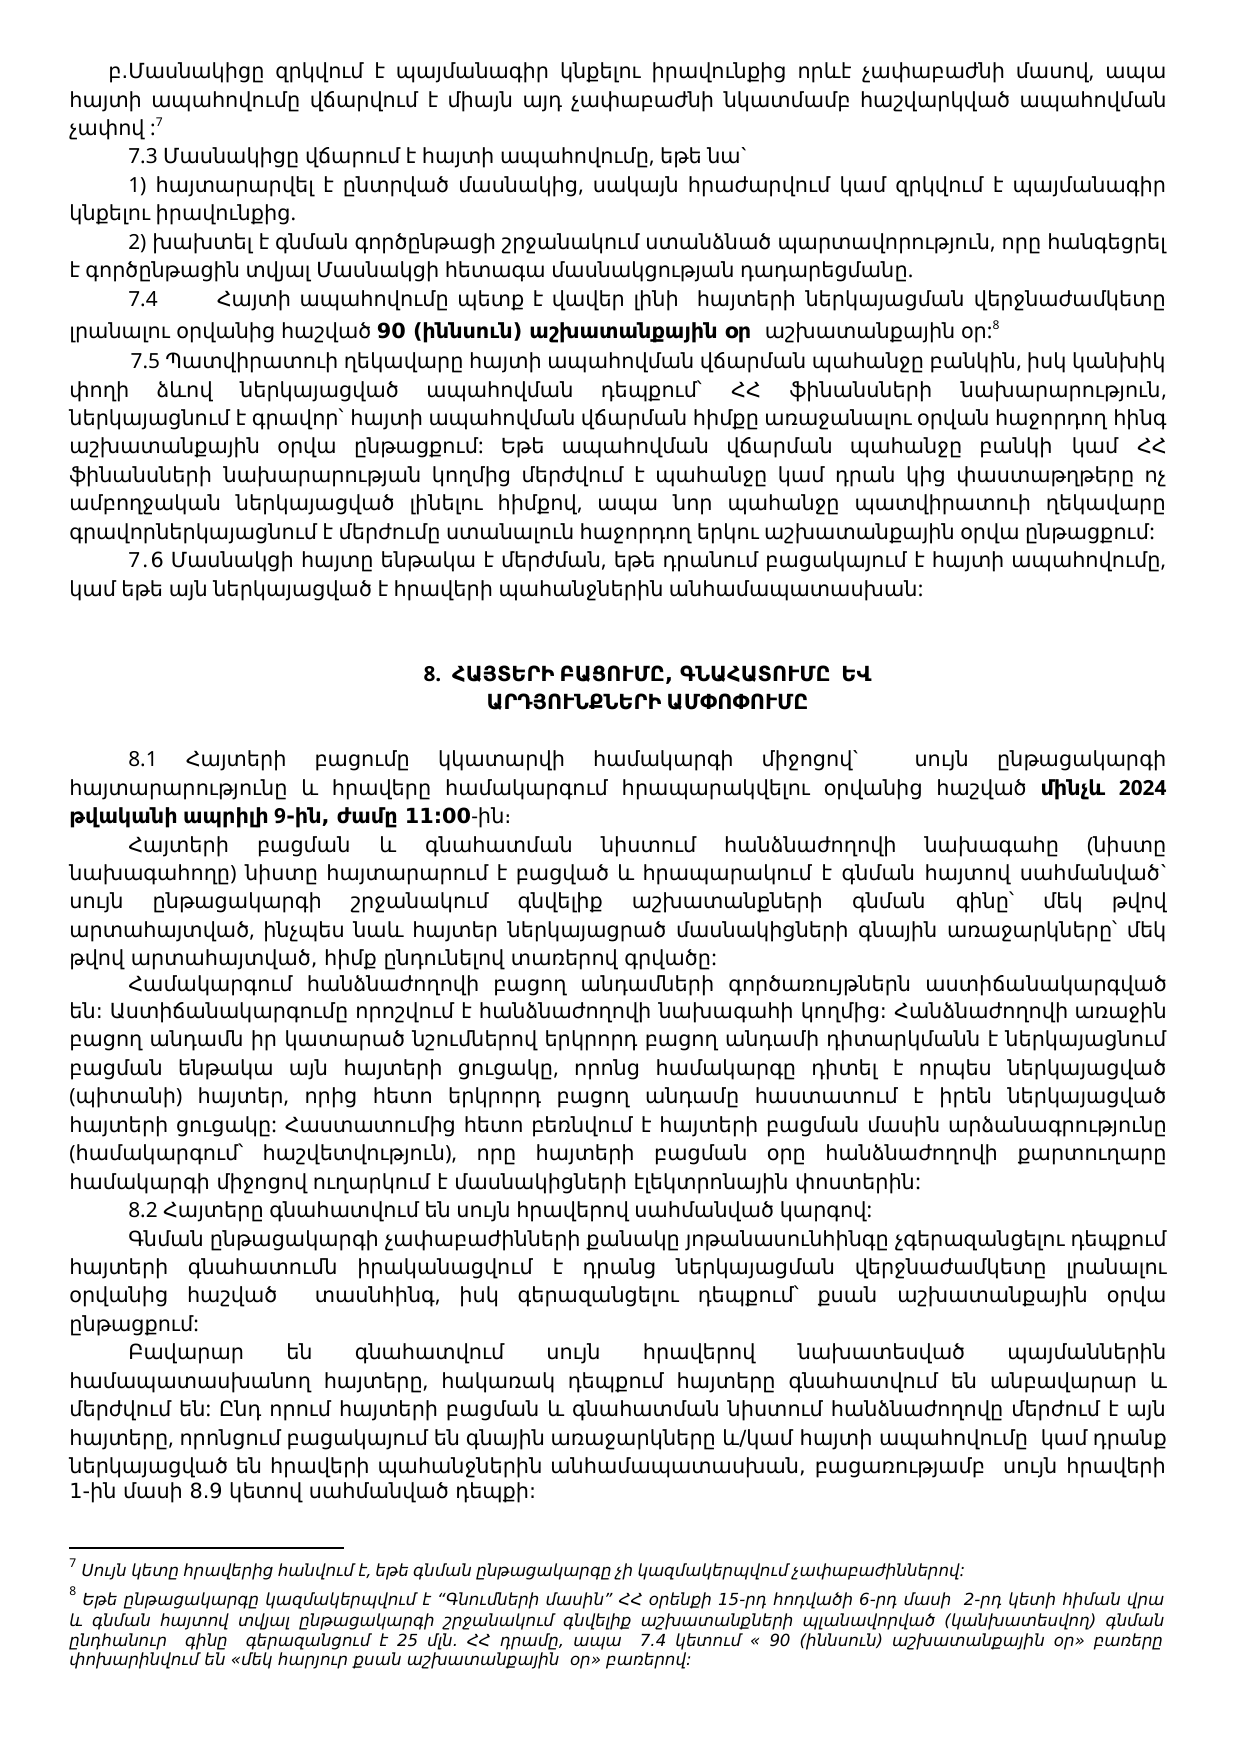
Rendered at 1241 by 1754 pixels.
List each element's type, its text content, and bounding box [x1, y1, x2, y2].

text 7.3 Մասնակիցը վճարում է հայտի ապահովումը, եթե նա` [69, 142, 1167, 170]
text ԱՐԴՅՈՒՆՔՆԵՐԻ ԱՄՓՈՓՈՒՄԸ [69, 687, 1167, 716]
text բ.Մասնակիցը զրկվում է պայմանագիր կնքելու իրավունքից որևէ չափաբաժնի մասով, ապա հայտի ապահովումը վճարվում է միայն այդ չափաբաժնի նկատմամբ հաշվարկված ապահովման չափով : [69, 56, 1167, 142]
text 8. ՀԱՅՏԵՐԻ ԲԱՑՈՒՄԸ, ԳՆԱՀԱՏՈՒՄԸ ԵՎ [69, 659, 1167, 687]
text 1) հայտարարվել է ընտրված մասնակից, սակայն հրաժարվում կամ զրկվում է պայմանագիր կնքելու իրավունքից. [69, 170, 1167, 227]
text 7.5 Պատվիրատուի ղեկավարը հայտի ապահովման վճարման պահանջը բանկին, իսկ կանխիկ փողի ձևով ներկայացված ապահովման դեպքում՝ ՀՀ ֆինանսների նախարարություն, ներկայացնում է գրավոր՝ հայտի ապահովման վճարման հիմքը առաջանալու օրվան հաջորդող հինգ աշխատանքային օրվա ընթացքում: Եթե ապահովման վճարման պահանջը բանկի կամ ՀՀ ֆինանսների նախարարության կողմից մերժվում է պահանջը կամ դրան կից փաստաթղթերը ոչ ամբողջական ներկայացված լինելու հիմքով, ապա նոր պահանջը պատվիրատուի ղեկավարը գրավորներկայացնում է մերժումը ստանալուն հաջորդող երկու աշխատանքային օրվա ընթացքում: [69, 346, 1167, 545]
text 2) խախտել է գնման գործընթացի շրջանակում ստանձնած պարտավորություն, որը հանգեցրել է գործընթացին տվյալ Մասնակցի հետագա մասնակցության դադարեցմանը. [69, 227, 1167, 284]
text Գնման ընթացակարգի չափաբաժինների քանակը յոթանասունհինգը չգերազանցելու դեպքում հայտերի գնահատումն իրականացվում է դրանց ներկայացման վերջնաժամկետը լրանալու օրվանից հաշված տասնհինգ, իսկ գերազանցելու դեպքում՝ քսան աշխատանքային օրվա ընթացքում: [69, 1224, 1167, 1337]
text 8.1 Հայտերի բացումը կկատարվի համակարգի միջոցով` սույն ընթացակարգի հայտարարությունը և հրավերը համակարգում հրապարակվելու օրվանից հաշված մինչև 2024 թվականի ապրիլի 9-ին, ժամը 11:00-ին։ [69, 744, 1167, 830]
text 7.4 Հայտի ապահովումը պետք է վավեր լինի հայտերի ներկայացման վերջնաժամկետը լրանալու օրվանից հաշված 90 (իննսուն) աշխատանքային օր աշխատանքային օր: [69, 284, 1167, 346]
text Համակարգում հանձնաժողովի բացող անդամների գործառույթներն աստիճանակարգված են: Աստիճանակարգումը որոշվում է հանձնաժողովի նախագահի կողմից: Հանձնաժողովի առաջին բացող անդամն իր կատարած նշումներով երկրորդ բացող անդամի դիտարկմանն է ներկայացնում բացման ենթակա այն հայտերի ցուցակը, որոնց համակարգը դիտել է որպես ներկայացված (պիտանի) հայտեր, որից հետո երկրորդ բացող անդամը հաստատում է իրեն ներկայացված հայտերի ցուցակը: Հաստատումից հետո բեռնվում է հայտերի բացման մասին արձանագրությունը (համակարգում՝ հաշվետվություն), որը հայտերի բացման օրը հանձնաժողովի քարտուղարը համակարգի միջոցով ուղարկում է մասնակիցների էլեկտրոնային փոստերին: [69, 972, 1167, 1195]
text Բավարար են գնահատվում սույն հրավերով նախատեսված պայմաններին համապատասխանող հայտերը, հակառակ դեպքում հայտերը գնահատվում են անբավարար և մերժվում են: Ընդ որում հայտերի բացման և գնահատման նիստում հանձնաժողովը մերժում է այն հայտերը, որոնցում բացակայում են գնային առաջարկները և/կամ հայտի ապահովումը կամ դրանք ներկայացված են հրավերի պահանջներին անհամապատասխան, բացառությամբ սույն հրավերի 1-ին մասի 8.9 կետով սահմանված դեպքի: [69, 1337, 1167, 1504]
text 7․6 Մասնակցի հայտը ենթակա է մերժման, եթե դրանում բացակայում է հայտի ապահովումը, կամ եթե այն ներկայացված է հրավերի պահանջներին անհամապատասխան: [69, 545, 1167, 602]
text 8.2 Հայտերը գնահատվում են սույն հրավերով սահմանված կարգով: [69, 1195, 1167, 1224]
text Հայտերի բացման և գնահատման նիստում հանձնաժողովի նախագահը (նիստը նախագահողը) նիստը հայտարարում է բացված և հրապարակում է գնման հայտով սահմանված` սույն ընթացակարգի շրջանակում գնվելիք աշխատանքների գնման գինը՝ մեկ թվով արտահայտված, ինչպես նաև հայտեր ներկայացրած մասնակիցների գնային առաջարկները՝ մեկ թվով արտահայտված, հիմք ընդունելով տառերով գրվածը: [69, 830, 1167, 972]
